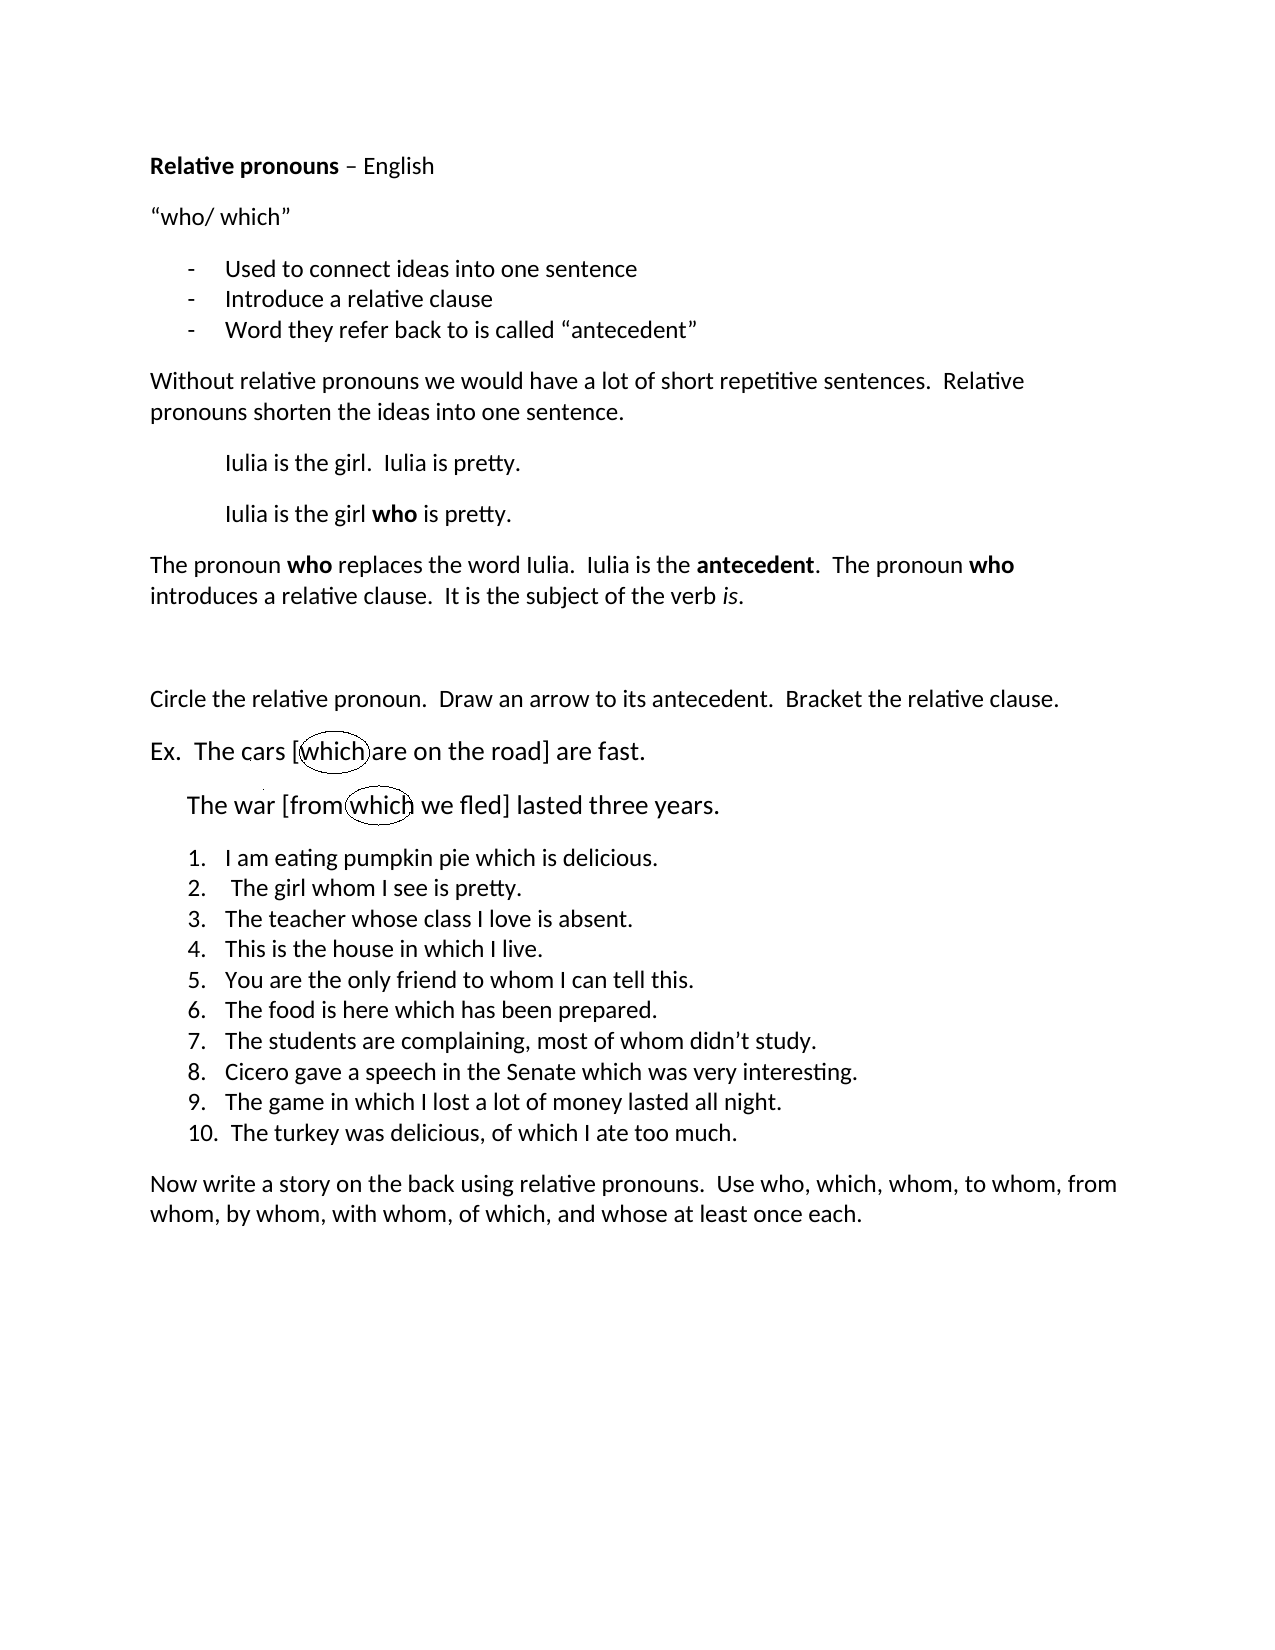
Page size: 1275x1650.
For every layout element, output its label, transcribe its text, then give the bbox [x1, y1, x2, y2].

list Word they refer back to is called “antecedent” [187, 314, 1125, 344]
text Iulia is the girl. Iulia is pretty. [150, 447, 1125, 477]
list The students are complaining, most of whom didn’t study. [187, 1025, 1125, 1056]
text Circle the relative pronoun. Draw an arrow to its antecedent. Bracket the relative clause. [150, 683, 1125, 713]
list Introduce a relative clause [187, 283, 1125, 314]
text Ex. The cars [which are on the road] are fast. [150, 734, 1125, 767]
list The turkey was delicious, of which I ate too much. [187, 1117, 1125, 1147]
text The pronoun who replaces the word Iulia. Iulia is the antecedent. The pronoun who introduces a relative clause. It is the subject of the verb is. [150, 550, 1125, 611]
list I am eating pumpkin pie which is delicious. [187, 842, 1125, 872]
list The girl whom I see is pretty. [187, 872, 1125, 903]
list The game in which I lost a lot of money lasted all night. [187, 1086, 1125, 1117]
text The war [from which we fled] lasted three years. [150, 788, 1125, 821]
text Iulia is the girl who is pretty. [150, 498, 1125, 529]
text “who/ which” [150, 201, 1125, 232]
text Without relative pronouns we would have a lot of short repetitive sentences. Relative pronouns shorten the ideas into one sentence. [150, 365, 1125, 426]
text Now write a story on the back using relative pronouns. Use who, which, whom, to whom, from whom, by whom, with whom, of which, and whose at least once each. [150, 1168, 1125, 1229]
list You are the only friend to whom I can tell this. [187, 964, 1125, 994]
text Relative pronouns – English [150, 150, 1125, 181]
list The food is here which has been prepared. [187, 994, 1125, 1025]
list This is the house in which I live. [187, 933, 1125, 964]
list Cicero gave a speech in the Senate which was very interesting. [187, 1056, 1125, 1086]
list Used to connect ideas into one sentence [187, 253, 1125, 283]
list The teacher whose class I love is absent. [187, 903, 1125, 933]
